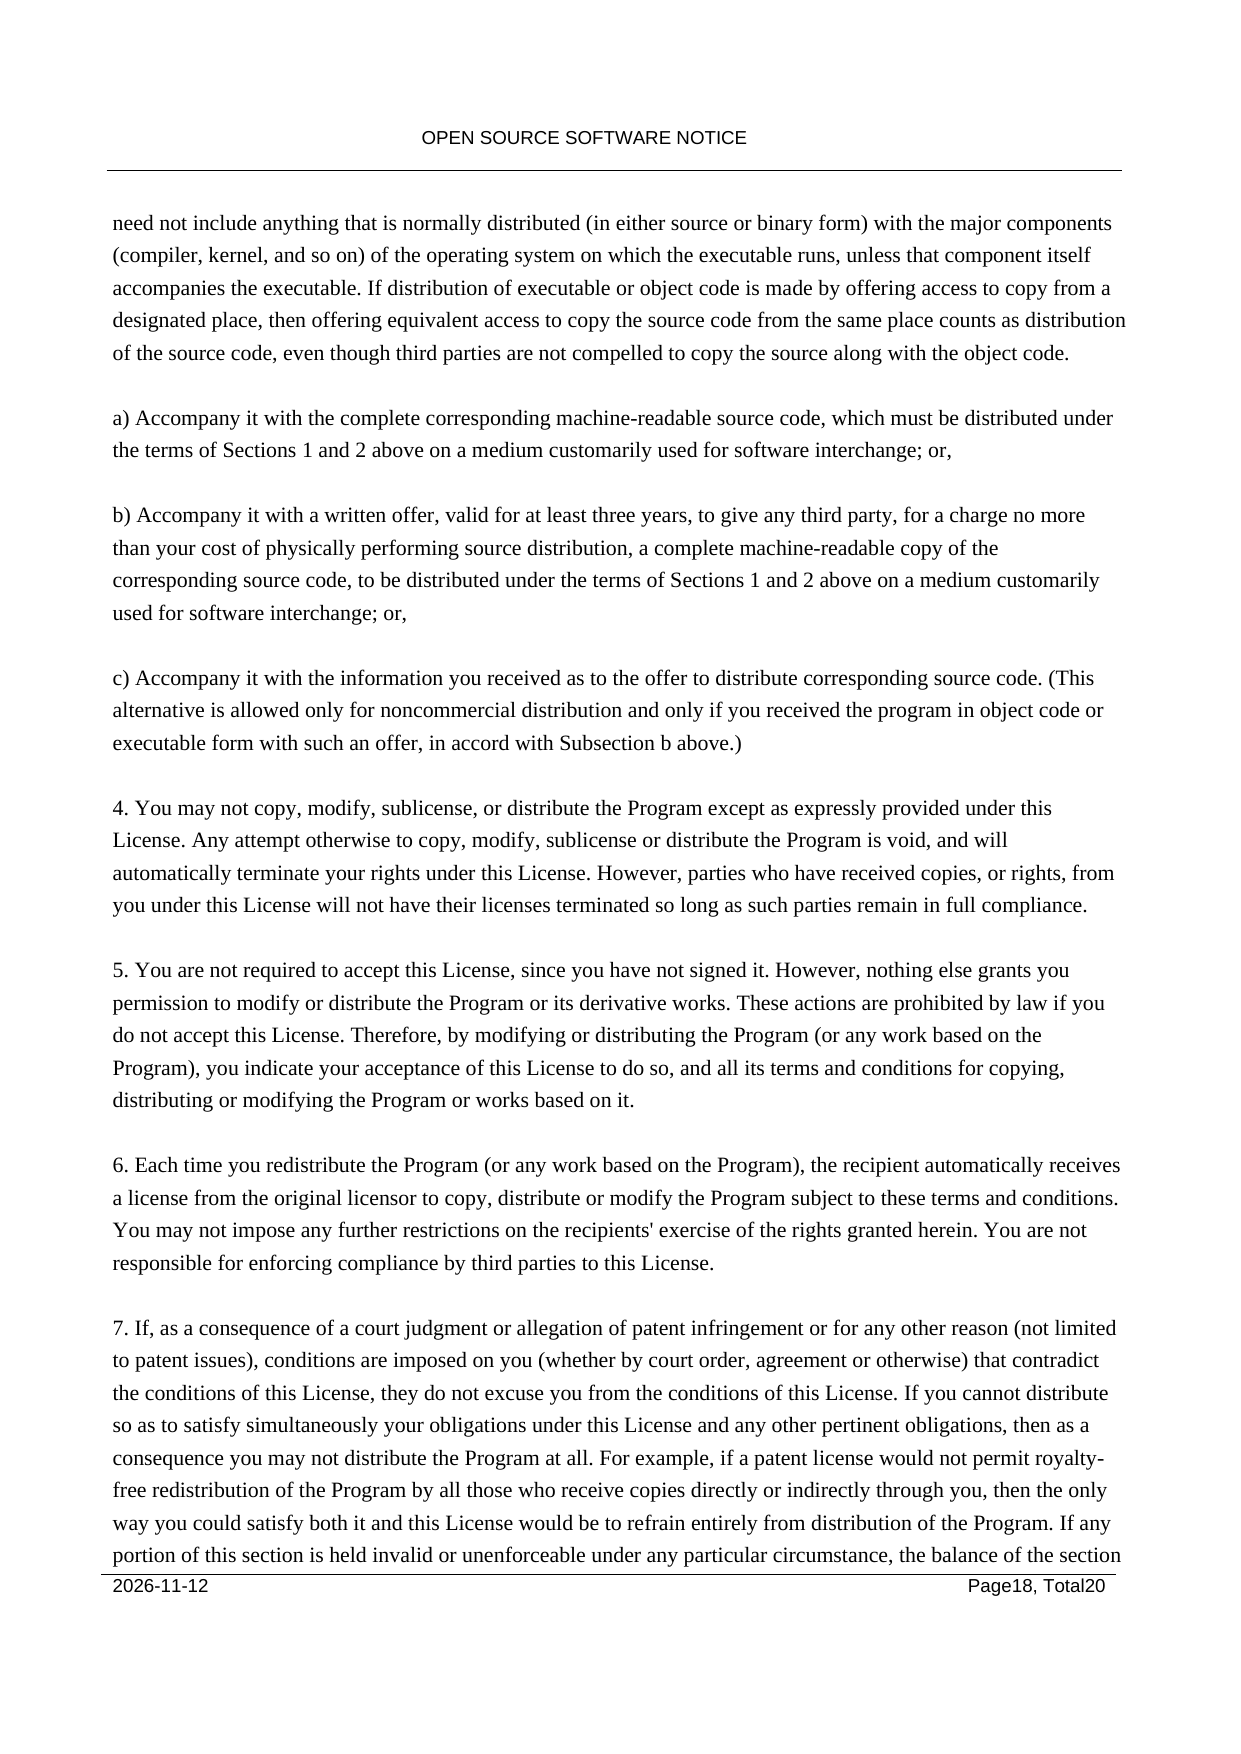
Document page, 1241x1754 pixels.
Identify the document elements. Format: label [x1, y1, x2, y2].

text [112, 206, 1128, 1571]
